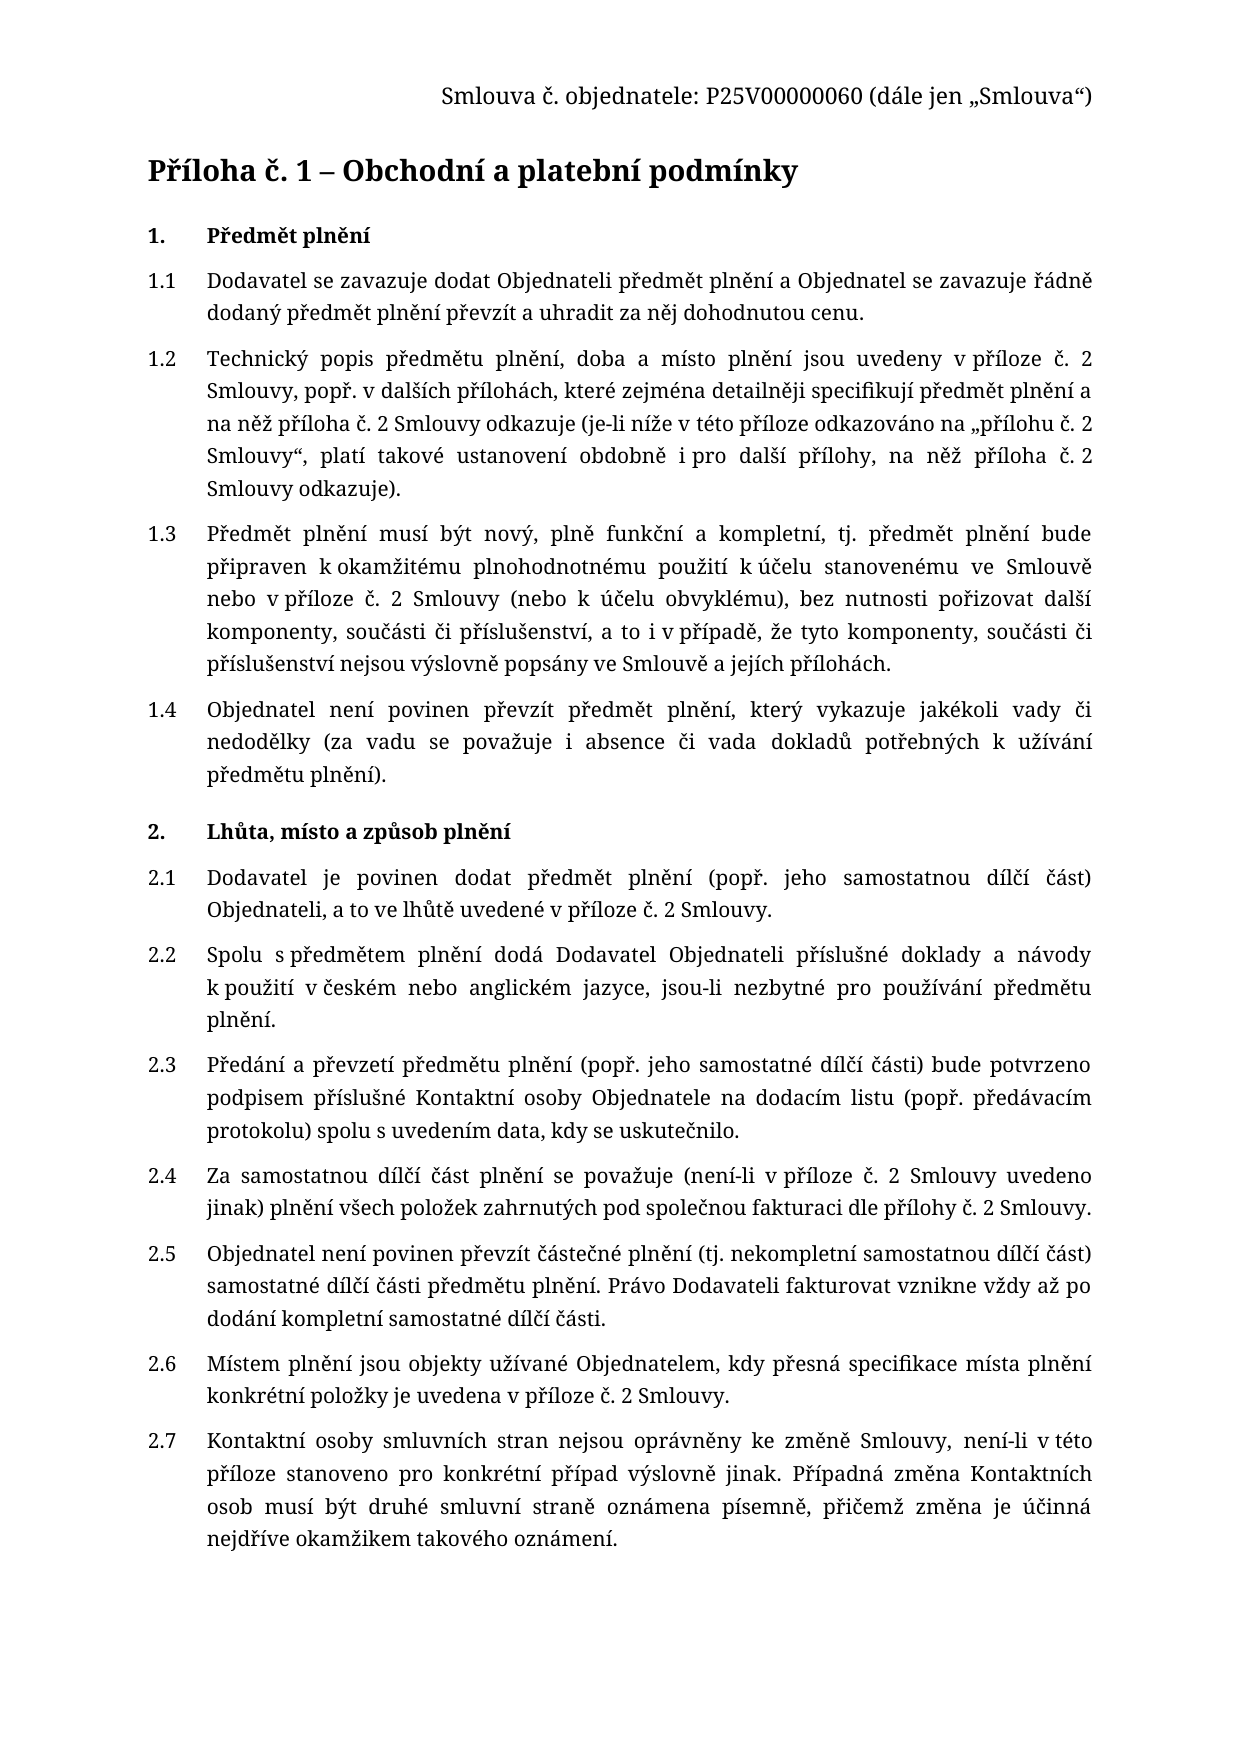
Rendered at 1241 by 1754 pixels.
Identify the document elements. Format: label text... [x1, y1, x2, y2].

list Místem plnění jsou objekty užívané Objednatelem, kdy přesná specifikace místa plnění konkrétní položky je uvedena v příloze č. 2 Smlouvy. [148, 1349, 1093, 1410]
list Dodavatel je povinen dodat předmět plnění (popř. jeho samostatnou dílčí část) Objednateli, a to ve lhůtě uvedené v příloze č. 2 Smlouvy. [148, 863, 1093, 924]
list Předmět plnění musí být nový, plně funkční a kompletní, tj. předmět plnění bude připraven k okamžitému plnohodnotnému použití k účelu stanovenému ve Smlouvě nebo v příloze č. 2 Smlouvy (nebo k účelu obvyklému), bez nutnosti pořizovat další komponenty, součásti či příslušenství, a to i v případě, že tyto komponenty, součásti či příslušenství nejsou výslovně popsány ve Smlouvě a jejích přílohách. [148, 519, 1093, 678]
text Příloha č. 1 – Obchodní a platební podmínky [148, 150, 1093, 190]
list Předmět plnění [148, 221, 1093, 249]
list Kontaktní osoby smluvních stran nejsou oprávněny ke změně Smlouvy, není-li v této příloze stanoveno pro konkrétní případ výslovně jinak. Případná změna Kontaktních osob musí být druhé smluvní straně oznámena písemně, přičemž změna je účinná nejdříve okamžikem takového oznámení. [148, 1427, 1093, 1553]
list Za samostatnou dílčí část plnění se považuje (není-li v příloze č. 2 Smlouvy uvedeno jinak) plnění všech položek zahrnutých pod společnou fakturaci dle přílohy č. 2 Smlouvy. [148, 1161, 1093, 1222]
list Dodavatel se zavazuje dodat Objednateli předmět plnění a Objednatel se zavazuje řádně dodaný předmět plnění převzít a uhradit za něj dohodnutou cenu. [148, 266, 1093, 327]
list Technický popis předmětu plnění, doba a místo plnění jsou uvedeny v příloze č. 2 Smlouvy, popř. v dalších přílohách, které zejména detailněji specifikují předmět plnění a na něž příloha č. 2 Smlouvy odkazuje (je-li níže v této příloze odkazováno na „přílohu č. 2 Smlouvy“, platí takové ustanovení obdobně i pro další přílohy, na něž příloha č. 2 Smlouvy odkazuje). [148, 344, 1093, 502]
list Předání a převzetí předmětu plnění (popř. jeho samostatné dílčí části) bude potvrzeno podpisem příslušné Kontaktní osoby Objednatele na dodacím listu (popř. předávacím protokolu) spolu s uvedením data, kdy se uskutečnilo. [148, 1051, 1093, 1144]
list Objednatel není povinen převzít předmět plnění, který vykazuje jakékoli vady či nedodělky (za vadu se považuje i absence či vada dokladů potřebných k užívání předmětu plnění). [148, 695, 1093, 788]
list Lhůta, místo a způsob plnění [148, 817, 1093, 846]
list Objednatel není povinen převzít částečné plnění (tj. nekompletní samostatnou dílčí část) samostatné dílčí části předmětu plnění. Právo Dodavateli fakturovat vznikne vždy až po dodání kompletní samostatné dílčí části. [148, 1239, 1093, 1332]
list Spolu s předmětem plnění dodá Dodavatel Objednateli příslušné doklady a návody k použití v českém nebo anglickém jazyce, jsou-li nezbytné pro používání předmětu plnění. [148, 940, 1093, 1034]
